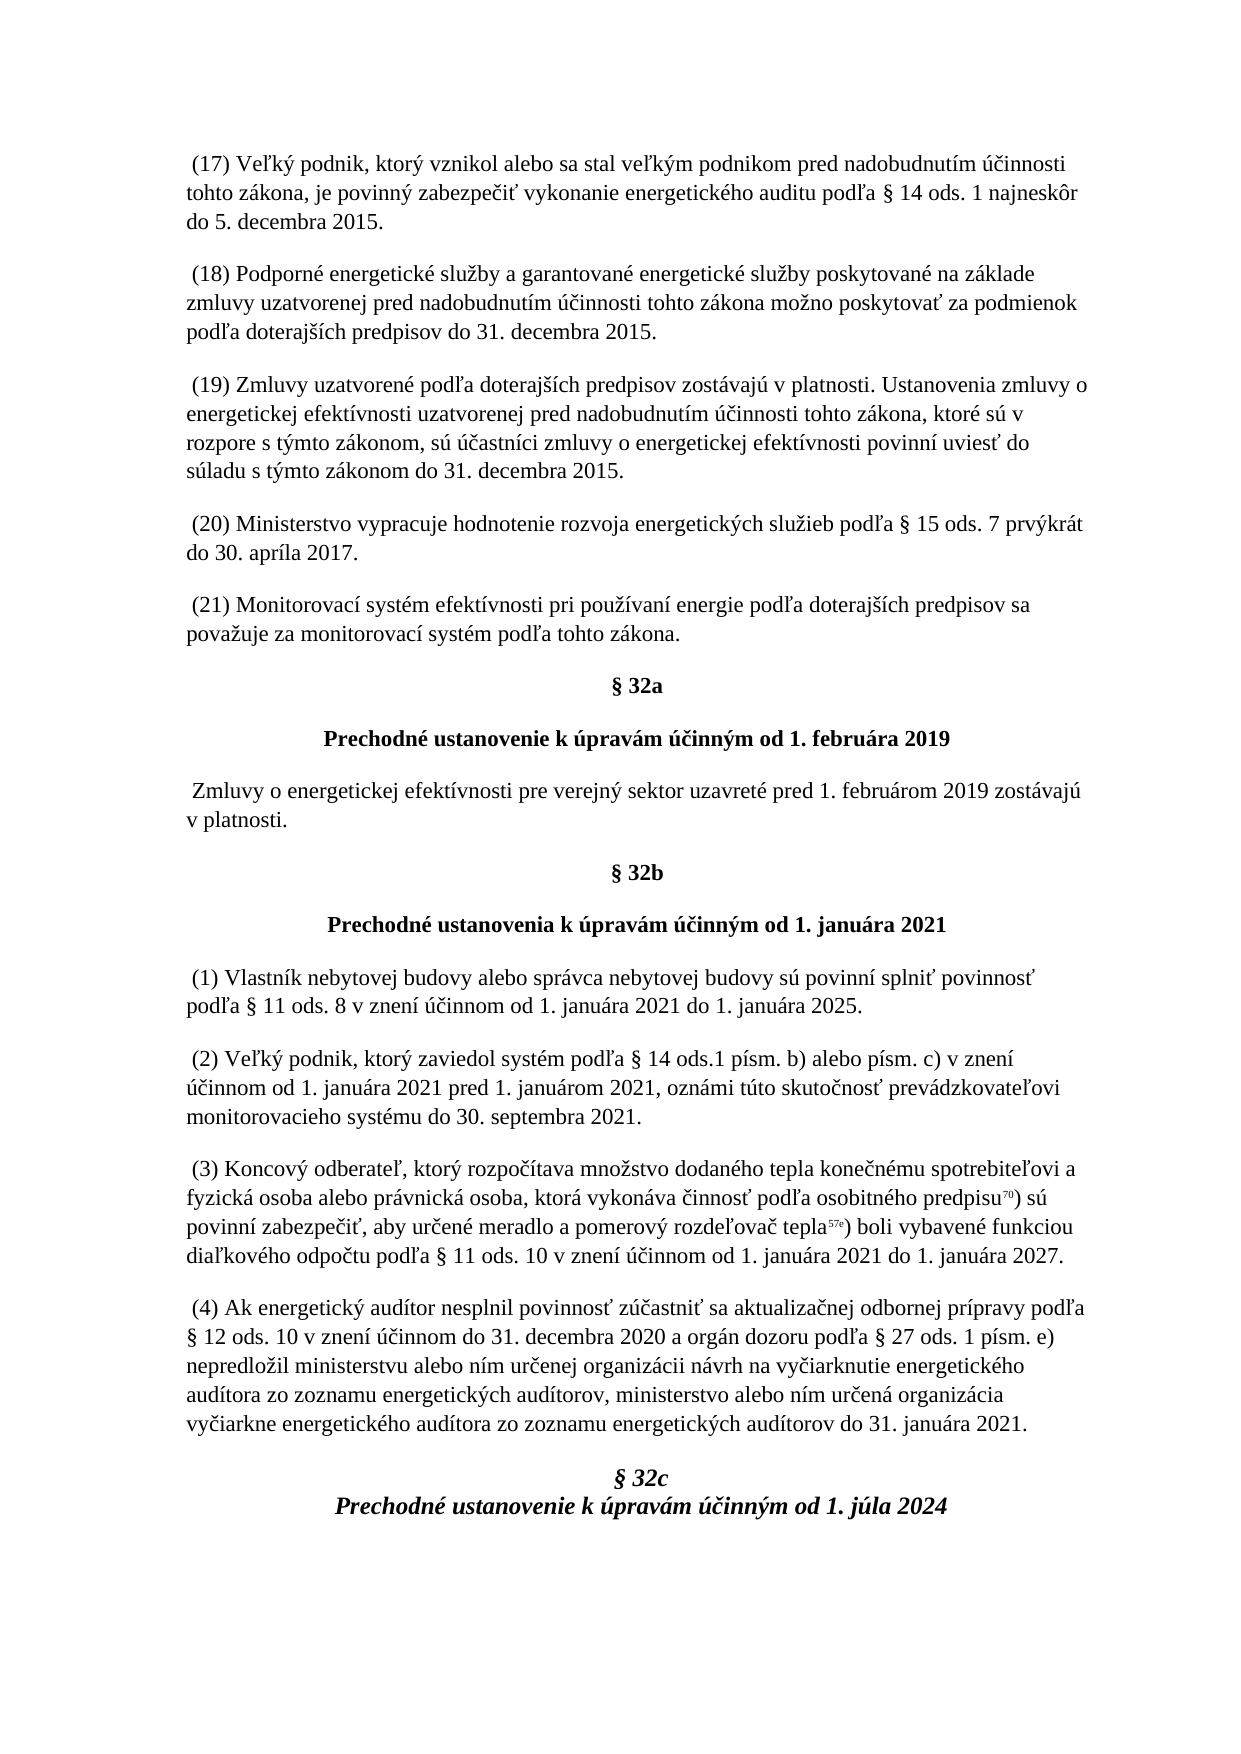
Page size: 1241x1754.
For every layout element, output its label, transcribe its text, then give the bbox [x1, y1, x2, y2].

text (19) Zmluvy uzatvorené podľa doterajších predpisov zostávajú v platnosti. Ustanovenia zmluvy o energetickej efektívnosti uzatvorenej pred nadobudnutím účinnosti tohto zákona, ktoré sú v rozpore s týmto zákonom, sú účastníci zmluvy o energetickej efektívnosti povinní uviesť do súladu s týmto zákonom do 31. decembra 2015. [186, 371, 1090, 484]
text (17) Veľký podnik, ktorý vznikol alebo sa stal veľkým podnikom pred nadobudnutím účinnosti tohto zákona, je povinný zabezpečiť vykonanie energetického auditu podľa § 14 ods. 1 najneskôr do 5. decembra 2015. [186, 150, 1090, 234]
text (2) Veľký podnik, ktorý zaviedol systém podľa § 14 ods.1 písm. b) alebo písm. c) v znení účinnom od 1. januára 2021 pred 1. januárom 2021, oznámi túto skutočnosť prevádzkovateľovi monitorovacieho systému do 30. septembra 2021. [186, 1045, 1090, 1129]
list Prechodné ustanovenie k úpravám účinným od 1. júla 2024 [194, 1491, 1090, 1520]
text Zmluvy o energetickej efektívnosti pre verejný sektor uzavreté pred 1. februárom 2019 zostávajú v platnosti. [186, 777, 1090, 833]
list § 32c [194, 1463, 1090, 1491]
text (4) Ak energetický audítor nesplnil povinnosť zúčastniť sa aktualizačnej odbornej prípravy podľa § 12 ods. 10 v znení účinnom do 31. decembra 2020 a orgán dozoru podľa § 27 ods. 1 písm. e) nepredložil ministerstvu alebo ním určenej organizácii návrh na vyčiarknutie energetického audítora zo zoznamu energetických audítorov, ministerstvo alebo ním určená organizácia vyčiarkne energetického audítora zo zoznamu energetických audítorov do 31. januára 2021. [186, 1294, 1090, 1437]
text (1) Vlastník nebytovej budovy alebo správca nebytovej budovy sú povinní splniť povinnosť podľa § 11 ods. 8 v znení účinnom od 1. januára 2021 do 1. januára 2025. [186, 963, 1090, 1019]
text (18) Podporné energetické služby a garantované energetické služby poskytované na základe zmluvy uzatvorenej pred nadobudnutím účinnosti tohto zákona možno poskytovať za podmienok podľa doterajších predpisov do 31. decembra 2015. [186, 260, 1090, 344]
text § 32b [178, 859, 1090, 885]
text (3) Koncový odberateľ, ktorý rozpočítava množstvo dodaného tepla konečnému spotrebiteľovi a fyzická osoba alebo právnická osoba, ktorá vykonáva činnosť podľa osobitného predpisu70) sú povinní zabezpečiť, aby určené meradlo a pomerový rozdeľovač tepla57e) boli vybavené funkciou diaľkového odpočtu podľa § 11 ods. 10 v znení účinnom od 1. januára 2021 do 1. januára 2027. [186, 1155, 1090, 1268]
text (21) Monitorovací systém efektívnosti pri používaní energie podľa doterajších predpisov sa považuje za monitorovací systém podľa tohto zákona. [186, 591, 1090, 647]
text Prechodné ustanovenie k úpravám účinným od 1. februára 2019 [178, 725, 1090, 751]
text Prechodné ustanovenia k úpravám účinným od 1. januára 2021 [178, 911, 1090, 937]
text § 32a [178, 673, 1090, 699]
text (20) Ministerstvo vypracuje hodnotenie rozvoja energetických služieb podľa § 15 ods. 7 prvýkrát do 30. apríla 2017. [186, 510, 1090, 565]
